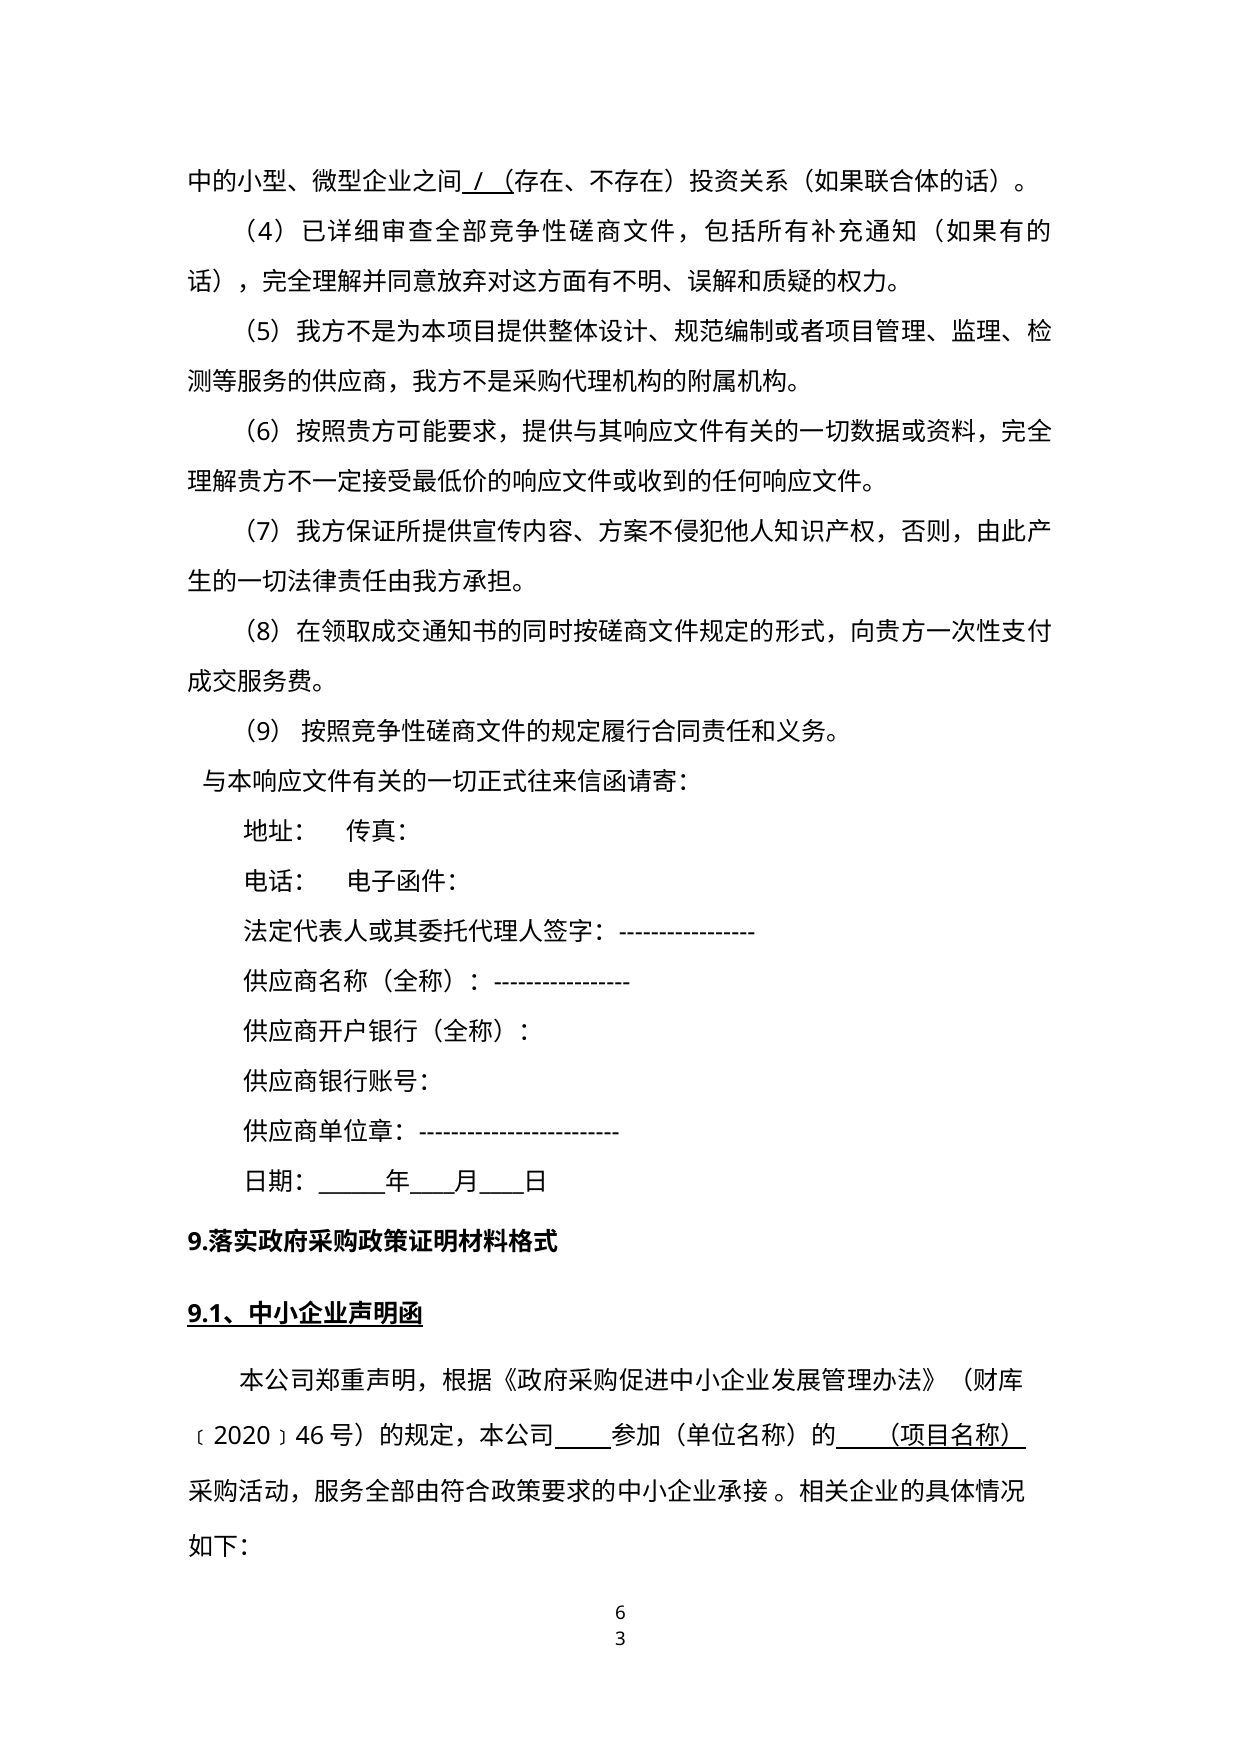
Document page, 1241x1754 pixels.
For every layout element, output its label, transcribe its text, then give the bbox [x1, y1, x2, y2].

subtitle 9.1、中小企业声明函 [187, 1273, 1053, 1335]
text （6）按照贵方可能要求，提供与其响应文件有关的一切数据或资料，完全理解贵方不一定接受最低价的响应文件或收到的任何响应文件。 [187, 400, 1053, 500]
text 供应商名称（全称）：----------------- [243, 950, 1053, 1000]
text 电话： 电子函件： [243, 850, 1053, 900]
text （9） 按照竞争性磋商文件的规定履行合同责任和义务。 [187, 700, 1053, 750]
text （5）我方不是为本项目提供整体设计、规范编制或者项目管理、监理、检测等服务的供应商，我方不是采购代理机构的附属机构。 [187, 300, 1053, 400]
subtitle 9.落实政府采购政策证明材料格式 [187, 1210, 1053, 1260]
text 供应商银行账号： [243, 1050, 1053, 1100]
text 供应商单位章：------------------------- [243, 1100, 1053, 1150]
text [187, 150, 1053, 200]
text 本公司郑重声明，根据《政府采购促进中小企业发展管理办法》（财库﹝2020﹞46号）的规定，本公司 参加（单位名称）的 （项目名称） 采购活动，服务全部由符合政策要求的中小企业承接 。相关企业的具体情况如下： [188, 1360, 1026, 1563]
text 供应商开户银行（全称）： [243, 1000, 1053, 1050]
text （7）我方保证所提供宣传内容、方案不侵犯他人知识产权，否则，由此产生的一切法律责任由我方承担。 [187, 500, 1053, 600]
text （8）在领取成交通知书的同时按磋商文件规定的形式，向贵方一次性支付成交服务费。 [187, 600, 1053, 700]
text 与本响应文件有关的一切正式往来信函请寄： [202, 750, 1053, 800]
text （4）已详细审查全部竞争性磋商文件，包括所有补充通知（如果有的话），完全理解并同意放弃对这方面有不明、误解和质疑的权力。 [187, 200, 1053, 300]
text 日期：______年____月____日 [243, 1150, 1053, 1200]
text 法定代表人或其委托代理人签字：----------------- [243, 900, 1053, 950]
text 地址： 传真： [243, 800, 1053, 850]
